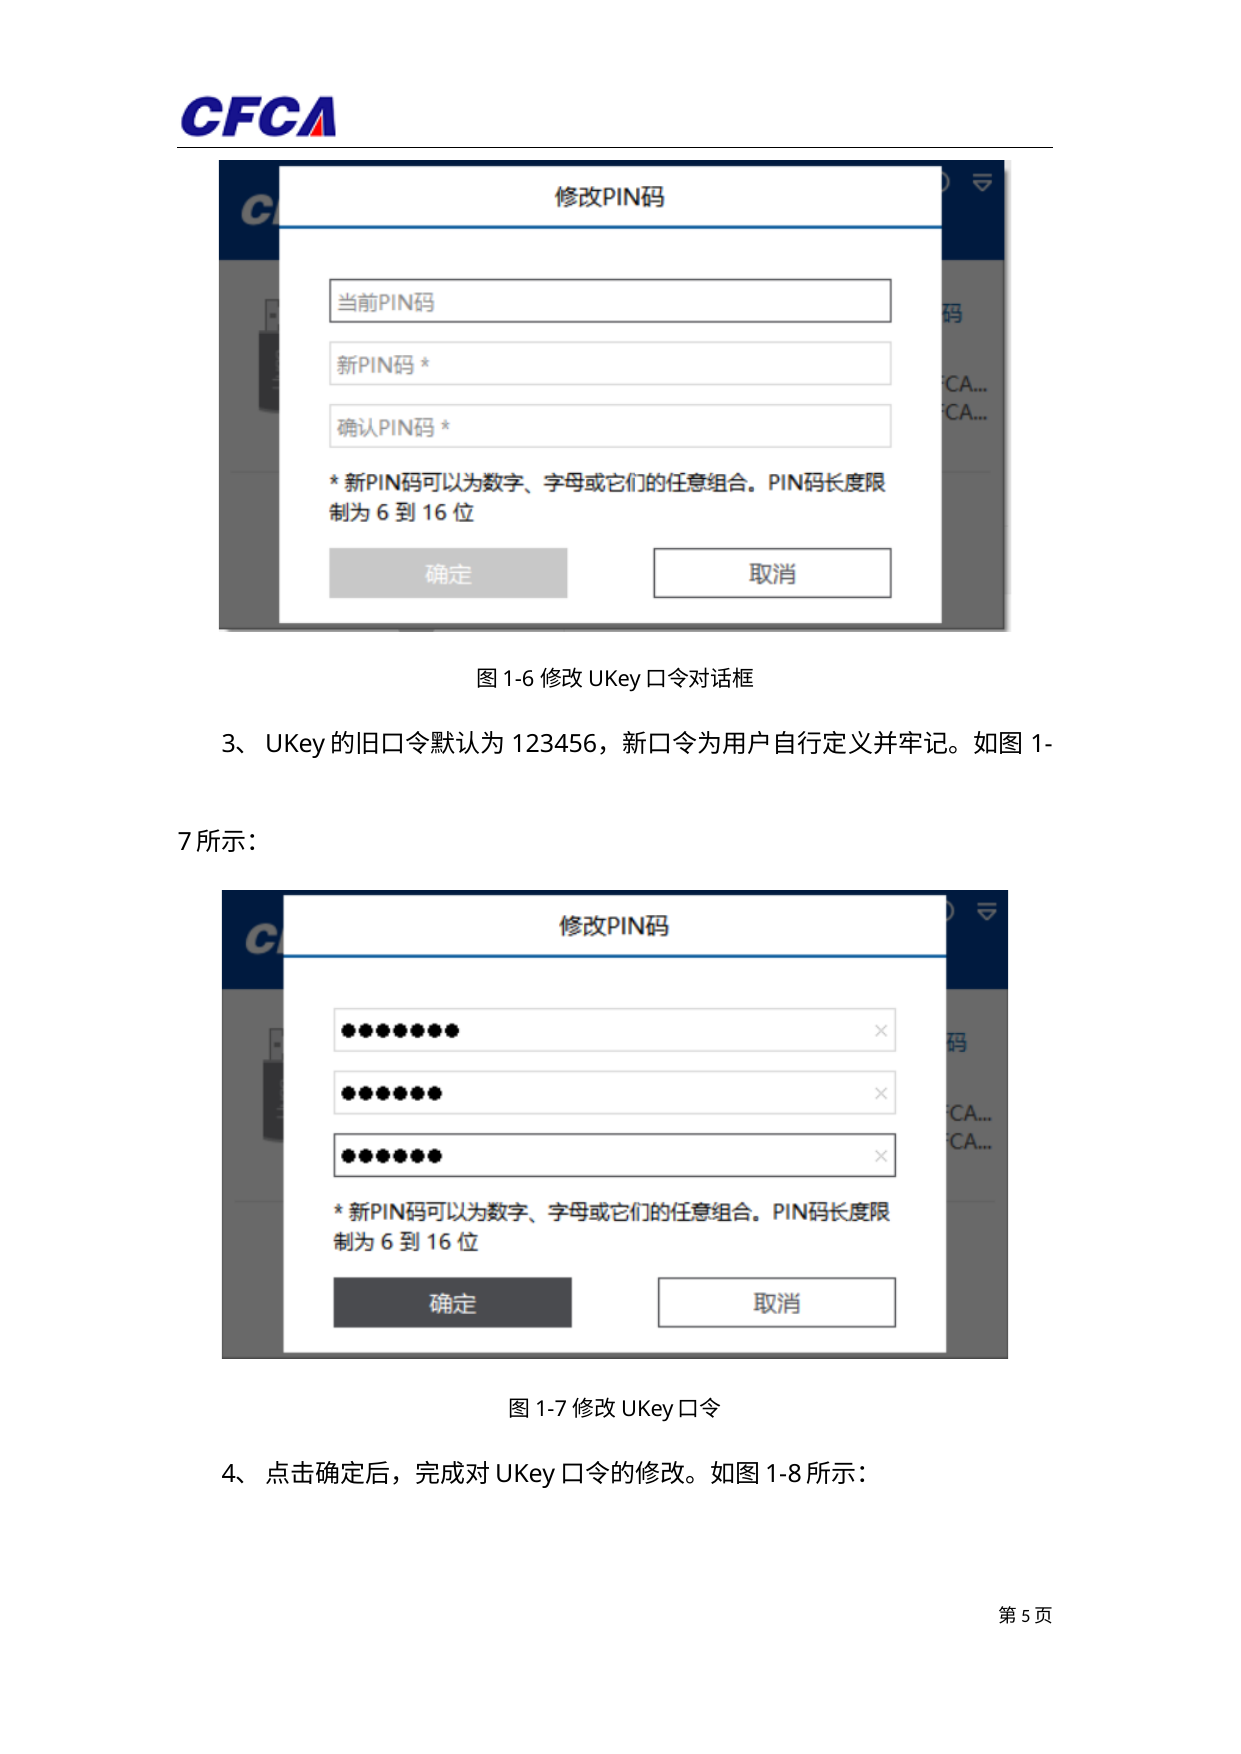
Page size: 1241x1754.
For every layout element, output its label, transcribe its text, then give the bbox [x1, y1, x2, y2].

list 点击确定后，完成对UKey口令的修改。如图1-8所示： [177, 1439, 1053, 1504]
picture [177, 88, 342, 145]
picture [218, 160, 1012, 632]
text 图1-7 修改UKey口令 [177, 1391, 1053, 1423]
text 图1-6 修改UKey口令对话框 [177, 661, 1053, 693]
list UKey的旧口令默认为123456，新口令为用户自行定义并牢记。如图1-7所示： [177, 709, 1053, 872]
picture [221, 890, 1009, 1359]
